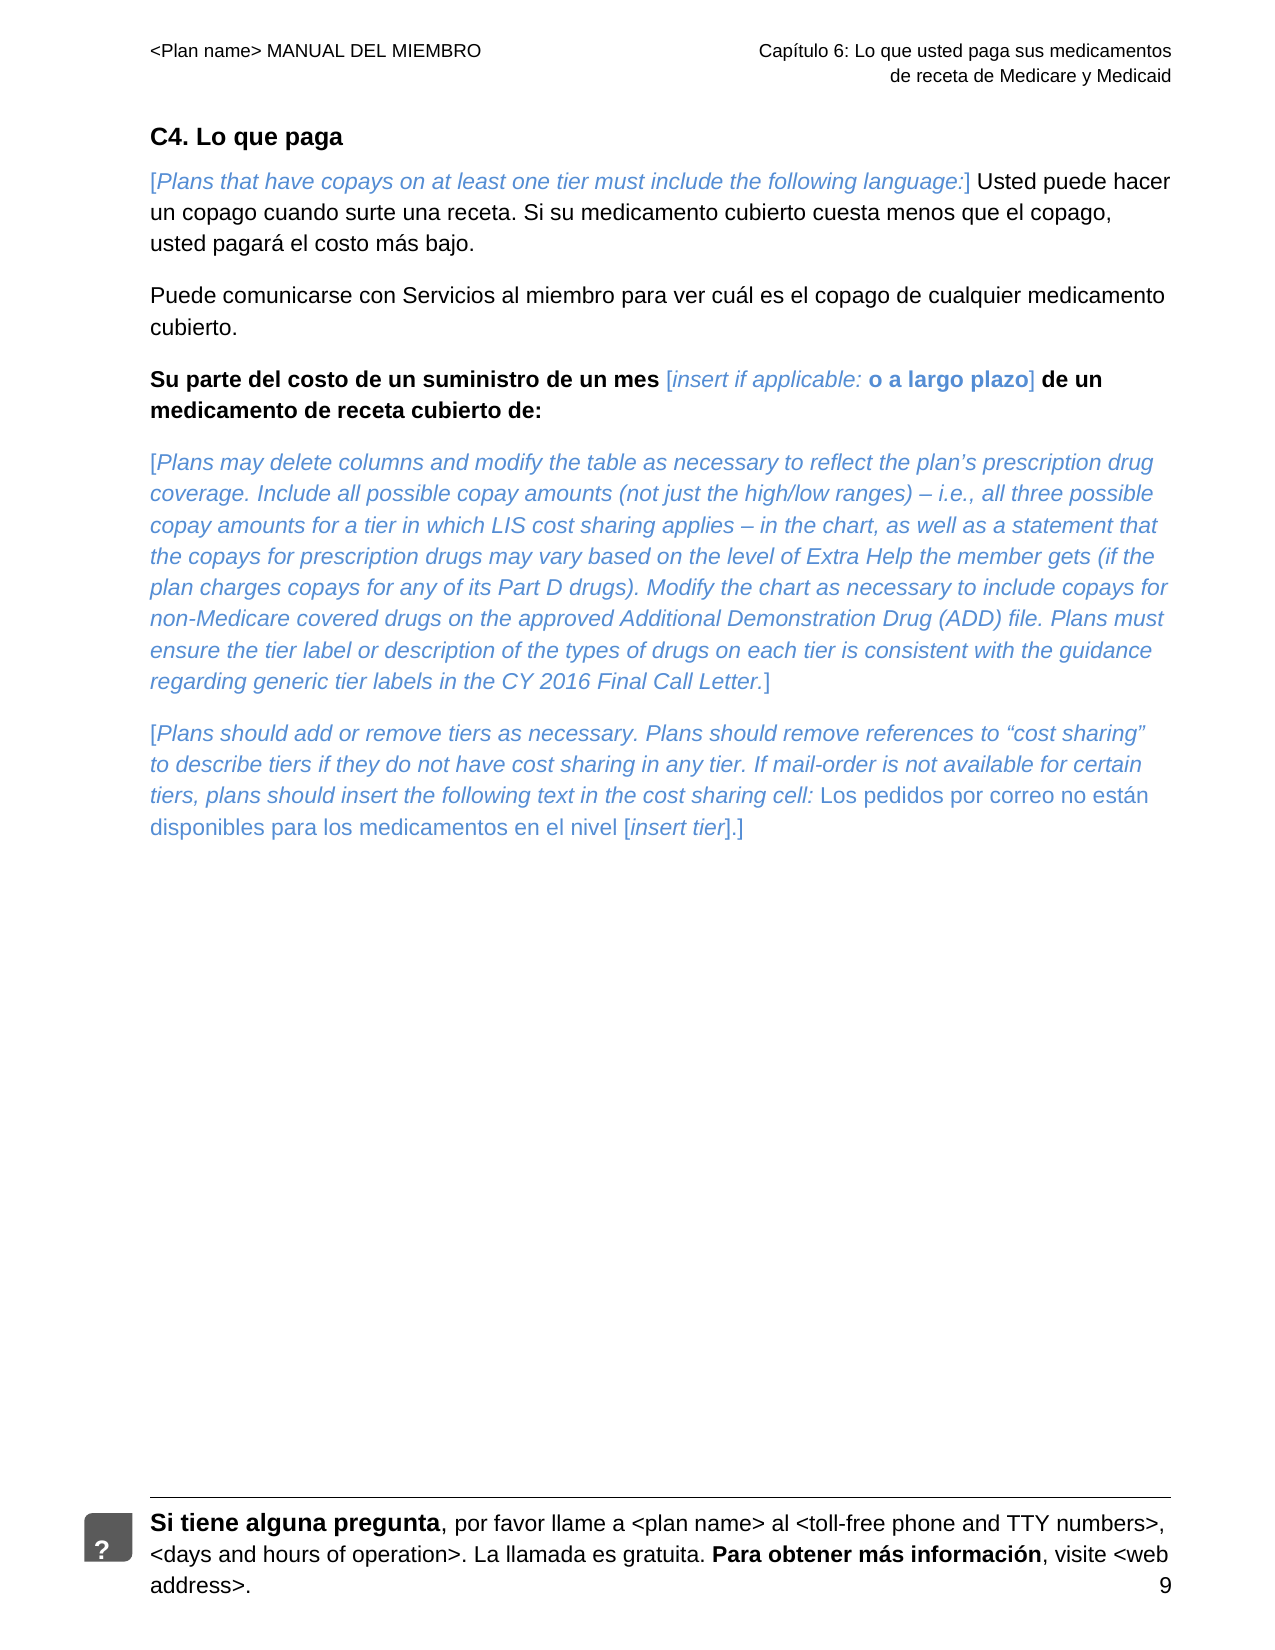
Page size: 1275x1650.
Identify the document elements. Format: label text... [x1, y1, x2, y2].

text Puede comunicarse con Servicios al miembro para ver cuál es el copago de cualquier medicamento cubierto. [150, 279, 1171, 341]
text Su parte del costo de un suministro de un mes [insert if applicable: o a largo plazo] de un medicamento de receta cubierto de: [150, 362, 1171, 425]
text [Plans should add or remove tiers as necessary. Plans should remove references to “cost sharing” to describe tiers if they do not have cost sharing in any tier. If mail-order is not available for certain tiers, plans should insert the following text in the cost sharing cell: Los pedidos por correo no están disponibles para los medicamentos en el nivel [insert tier].] [150, 716, 1171, 841]
subtitle C4. Lo que paga [150, 118, 1096, 152]
text [Plans that have copays on at least one tier must include the following language:] Usted puede hacer un copago cuando surte una receta. Si su medicamento cubierto cuesta menos que el copago, usted pagará el costo más bajo. [150, 164, 1171, 258]
text [Plans may delete columns and modify the table as necessary to reflect the plan’s prescription drug coverage. Include all possible copay amounts (not just the high/low ranges) – i.e., all three possible copay amounts for a tier in which LIS cost sharing applies – in the chart, as well as a statement that the copays for prescription drugs may vary based on the level of Extra Help the member gets (if the plan charges copays for any of its Part D drugs). Modify the chart as necessary to include copays for non-Medicare covered drugs on the approved Additional Demonstration Drug (ADD) file. Plans must ensure the tier label or description of the types of drugs on each tier is consistent with the guidance regarding generic tier labels in the CY 2016 Final Call Letter.] [150, 446, 1171, 696]
